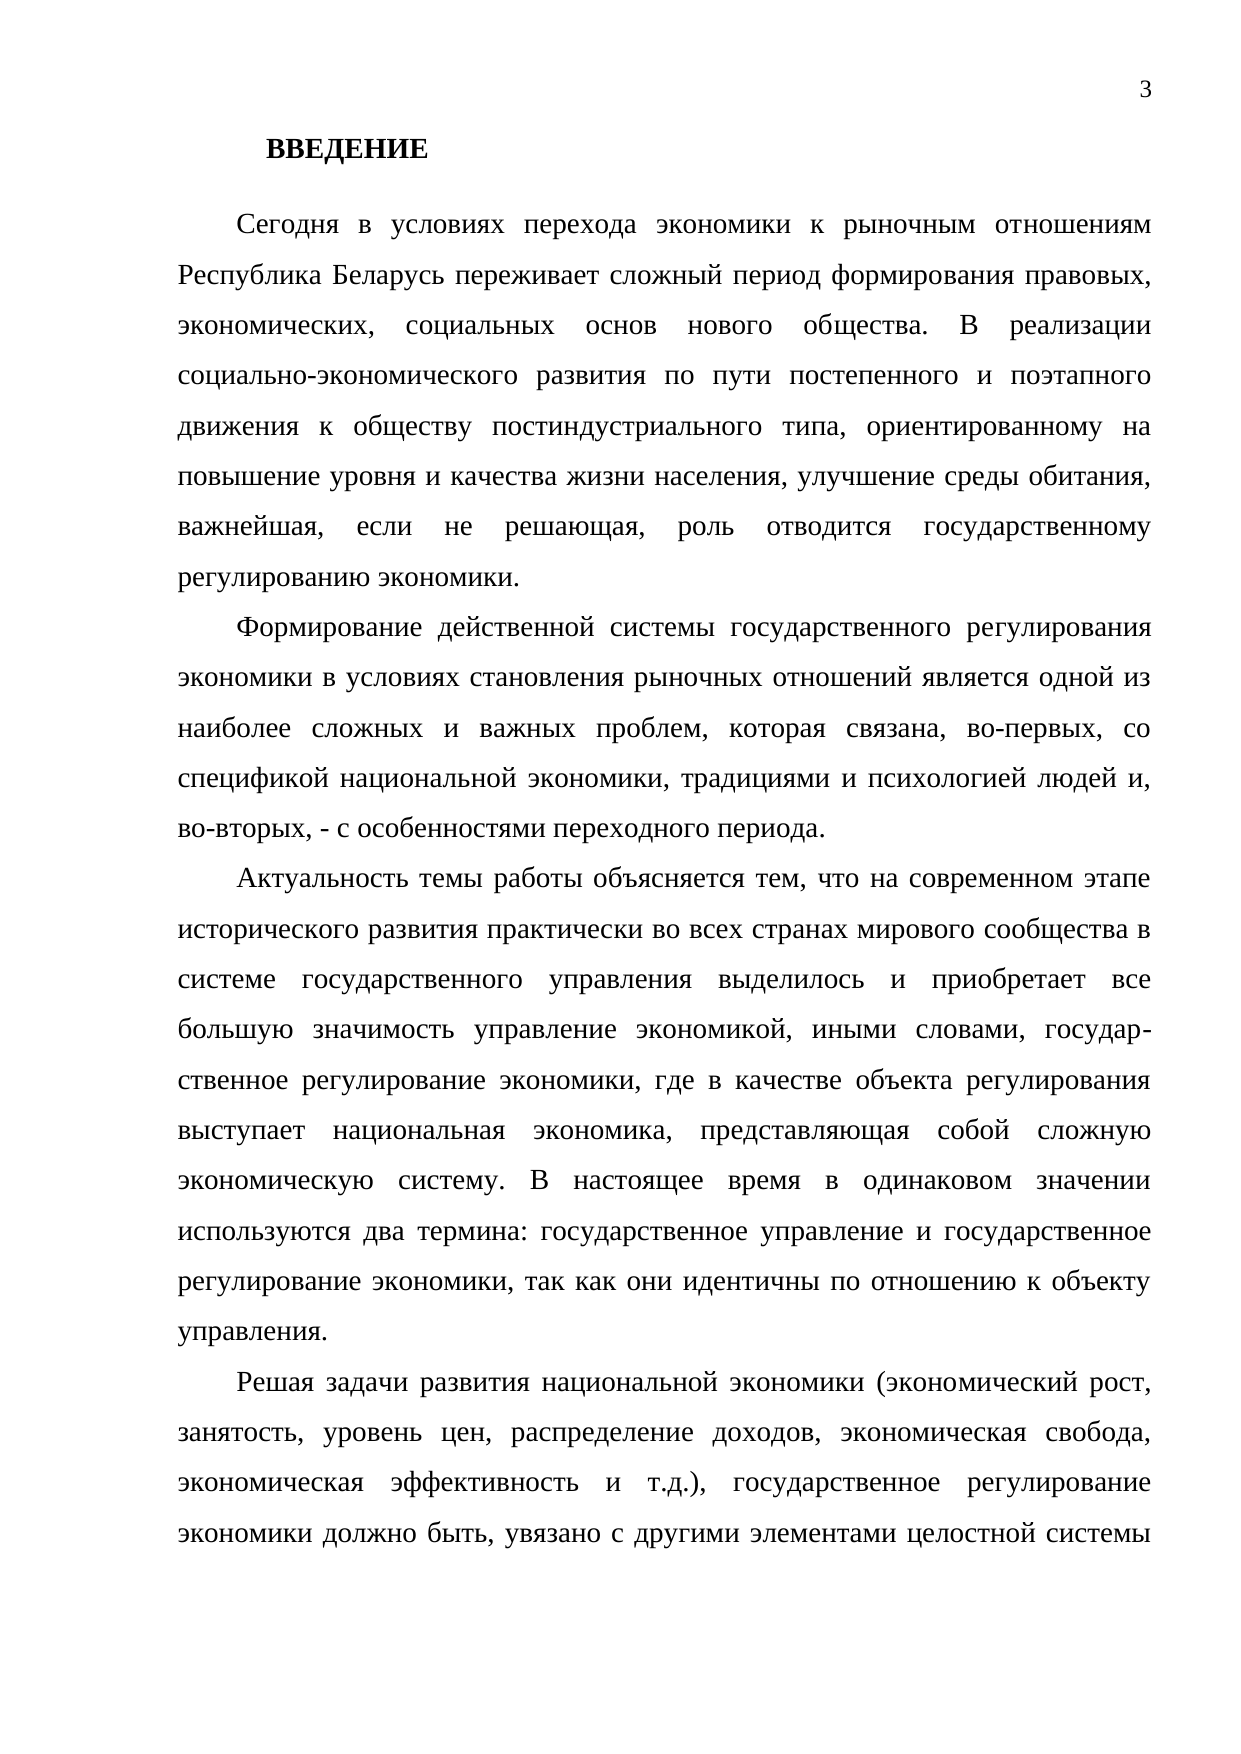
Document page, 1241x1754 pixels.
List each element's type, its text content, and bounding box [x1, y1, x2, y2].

text Актуальность темы работы объясняется тем, что на современном этапе исторического развития практически во всех странах мирового сообщества в системе государственного управления выделилось и приобретает все большую значимость управление экономикой, иными словами, государственное регулирование экономики, где в качестве объекта регулирования выступает национальная экономика, представляющая собой сложную экономическую систему. В настоящее время в одинаковом значении используются два термина: государственное управление и государственное регулирование экономики, так как они идентичны по отношению к объекту управления. [177, 861, 1152, 1347]
subtitle ВВЕДЕНИЕ [177, 131, 1152, 165]
text Формирование действенной системы государственного регулирования экономики в условиях становления рыночных отношений является одной из наиболее сложных и важных проблем, которая связана, во-первых, со спецификой национальной экономики, традициями и психологией людей и, во-вторых, - с особенностями переходного периода. [177, 609, 1152, 844]
text Сегодня в условиях перехода экономики к рыночным отношениям Республика Беларусь переживает сложный период формирования правовых, экономических, социальных основ нового общества. В реализации социально-экономического развития по пути постепенного и поэтапного движения к обществу постиндустриального типа, ориентированному на повышение уровня и качества жизни населения, улучшение среды обитания, важнейшая, если не решающая, роль отводится государственному регулированию экономики. [177, 207, 1152, 592]
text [177, 1364, 1152, 1548]
